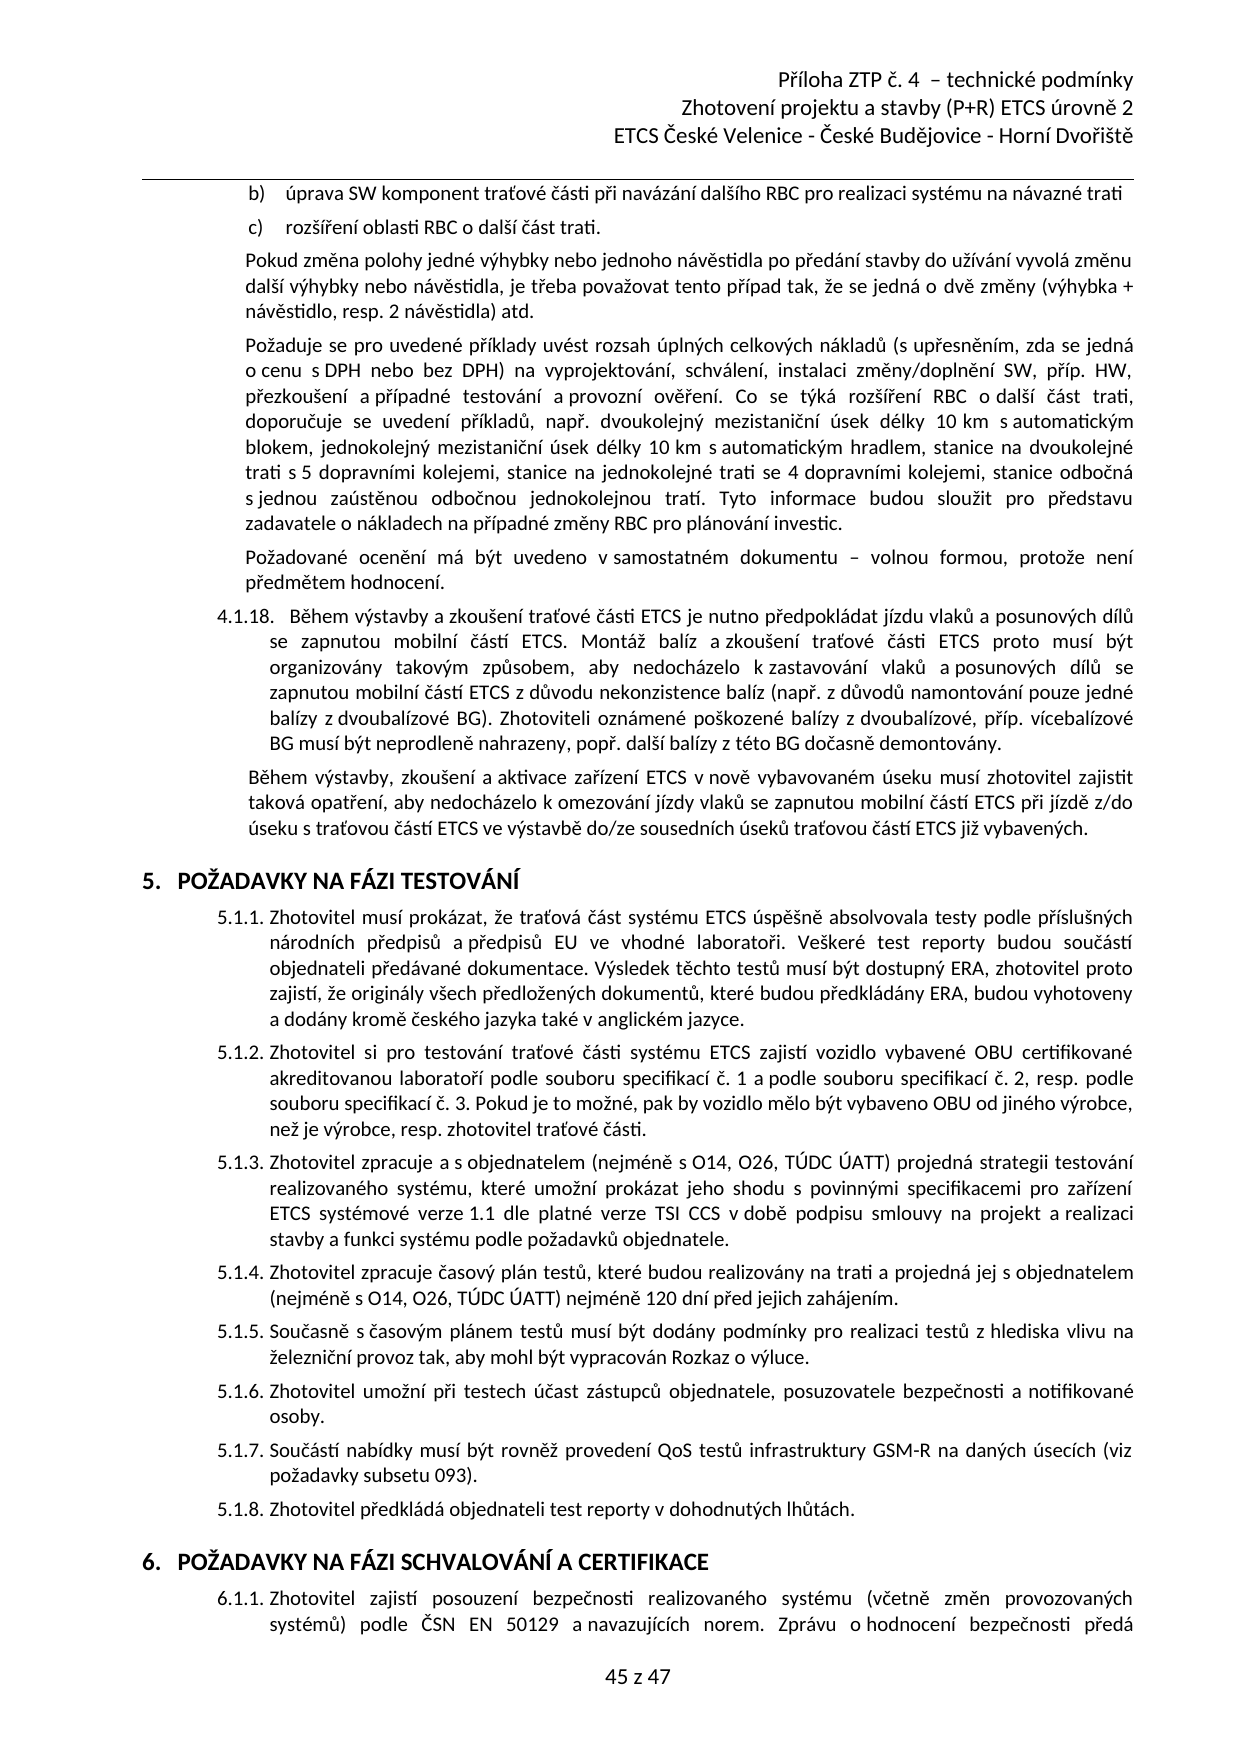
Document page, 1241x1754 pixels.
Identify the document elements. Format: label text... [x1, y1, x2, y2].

list Požaduje se pro uvedené příklady uvést rozsah úplných celkových nákladů (s upřesněním, zda se jedná o cenu s DPH nebo bez DPH) na vyprojektování, schválení, instalaci změny/doplnění SW, příp. HW, přezkoušení a případné testování a provozní ověření. Co se týká rozšíření RBC o další část trati, doporučuje se uvedení příkladů, např. dvoukolejný mezistaniční úsek délky 10 km s automatickým blokem, jednokolejný mezistaniční úsek délky 10 km s automatickým hradlem, stanice na dvoukolejné trati s 5 dopravními kolejemi, stanice na jednokolejné trati se 4 dopravními kolejemi, stanice odbočná s jednou zaústěnou odbočnou jednokolejnou tratí. Tyto informace budou sloužit pro představu zadavatele o nákladech na případné změny RBC pro plánování investic. [245, 332, 1134, 536]
text Zhotovitel si pro testování traťové části systému ETCS zajistí vozidlo vybavené OBU certifikované akreditovanou laboratoří podle souboru specifikací č. 1 a podle souboru specifikací č. 2, resp. podle souboru specifikací č. 3. Pokud je to možné, pak by vozidlo mělo být vybaveno OBU od jiného výrobce, než je výrobce, resp. zhotovitel traťové části. [217, 1039, 1134, 1141]
text Během výstavby a zkoušení traťové části ETCS je nutno předpokládat jízdu vlaků a posunových dílů se zapnutou mobilní částí ETCS. Montáž balíz a zkoušení traťové části ETCS proto musí být organizovány takovým způsobem, aby nedocházelo k zastavování vlaků a posunových dílů se zapnutou mobilní částí ETCS z důvodu nekonzistence balíz (např. z důvodů namontování pouze jedné balízy z dvoubalízové BG). Zhotoviteli oznámené poškozené balízy z dvoubalízové, příp. vícebalízové BG musí být neprodleně nahrazeny, popř. další balízy z této BG dočasně demontovány. [217, 603, 1134, 756]
list Požadované ocenění má být uvedeno v samostatném dokumentu – volnou formou, protože není předmětem hodnocení. [245, 544, 1134, 595]
text Součástí nabídky musí být rovněž provedení QoS testů infrastruktury GSM-R na daných úsecích (viz požadavky subsetu 093). [217, 1437, 1134, 1488]
text Zhotovitel musí prokázat, že traťová část systému ETCS úspěšně absolvovala testy podle příslušných národních předpisů a předpisů EU ve vhodné laboratoři. Veškeré test reporty budou součástí objednateli předávané dokumentace. Výsledek těchto testů musí být dostupný ERA, zhotovitel proto zajistí, že originály všech předložených dokumentů, které budou předkládány ERA, budou vyhotoveny a dodány kromě českého jazyka také v anglickém jazyce. [217, 904, 1134, 1031]
text Současně s časovým plánem testů musí být dodány podmínky pro realizaci testů z hlediska vlivu na železniční provoz tak, aby mohl být vypracován Rozkaz o výluce. [217, 1319, 1134, 1369]
text Během výstavby, zkoušení a aktivace zařízení ETCS v nově vybavovaném úseku musí zhotovitel zajistit taková opatření, aby nedocházelo k omezování jízdy vlaků se zapnutou mobilní částí ETCS při jízdě z/do úseku s traťovou částí ETCS ve výstavbě do/ze sousedních úseků traťovou částí ETCS již vybavených. [248, 764, 1134, 840]
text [217, 1585, 1134, 1636]
text Požadavky na fázi testování [142, 865, 1134, 896]
text Zhotovitel zpracuje časový plán testů, které budou realizovány na trati a projedná jej s objednatelem (nejméně s O14, O26, TÚDC ÚATT) nejméně 120 dní před jejich zahájením. [217, 1259, 1134, 1310]
text Požadavky na fázi schvalování a certifikace [142, 1547, 1134, 1577]
text Zhotovitel zpracuje a s objednatelem (nejméně s O14, O26, TÚDC ÚATT) projedná strategii testování realizovaného systému, které umožní prokázat jeho shodu s povinnými specifikacemi pro zařízení ETCS systémové verze 1.1 dle platné verze TSI CCS v době podpisu smlouvy na projekt a realizaci stavby a funkci systému podle požadavků objednatele. [217, 1149, 1134, 1251]
text Zhotovitel předkládá objednateli test reporty v dohodnutých lhůtách. [217, 1496, 1134, 1522]
text rozšíření oblasti RBC o další část trati. [248, 214, 1134, 239]
text Zhotovitel umožní při testech účast zástupců objednatele, posuzovatele bezpečnosti a notifikované osoby. [217, 1378, 1134, 1429]
text úprava SW komponent traťové části při navázání dalšího RBC pro realizaci systému na návazné trati [248, 180, 1134, 206]
list Pokud změna polohy jedné výhybky nebo jednoho návěstidla po předání stavby do užívání vyvolá změnu další výhybky nebo návěstidla, je třeba považovat tento případ tak, že se jedná o dvě změny (výhybka + návěstidlo, resp. 2 návěstidla) atd. [245, 248, 1134, 324]
